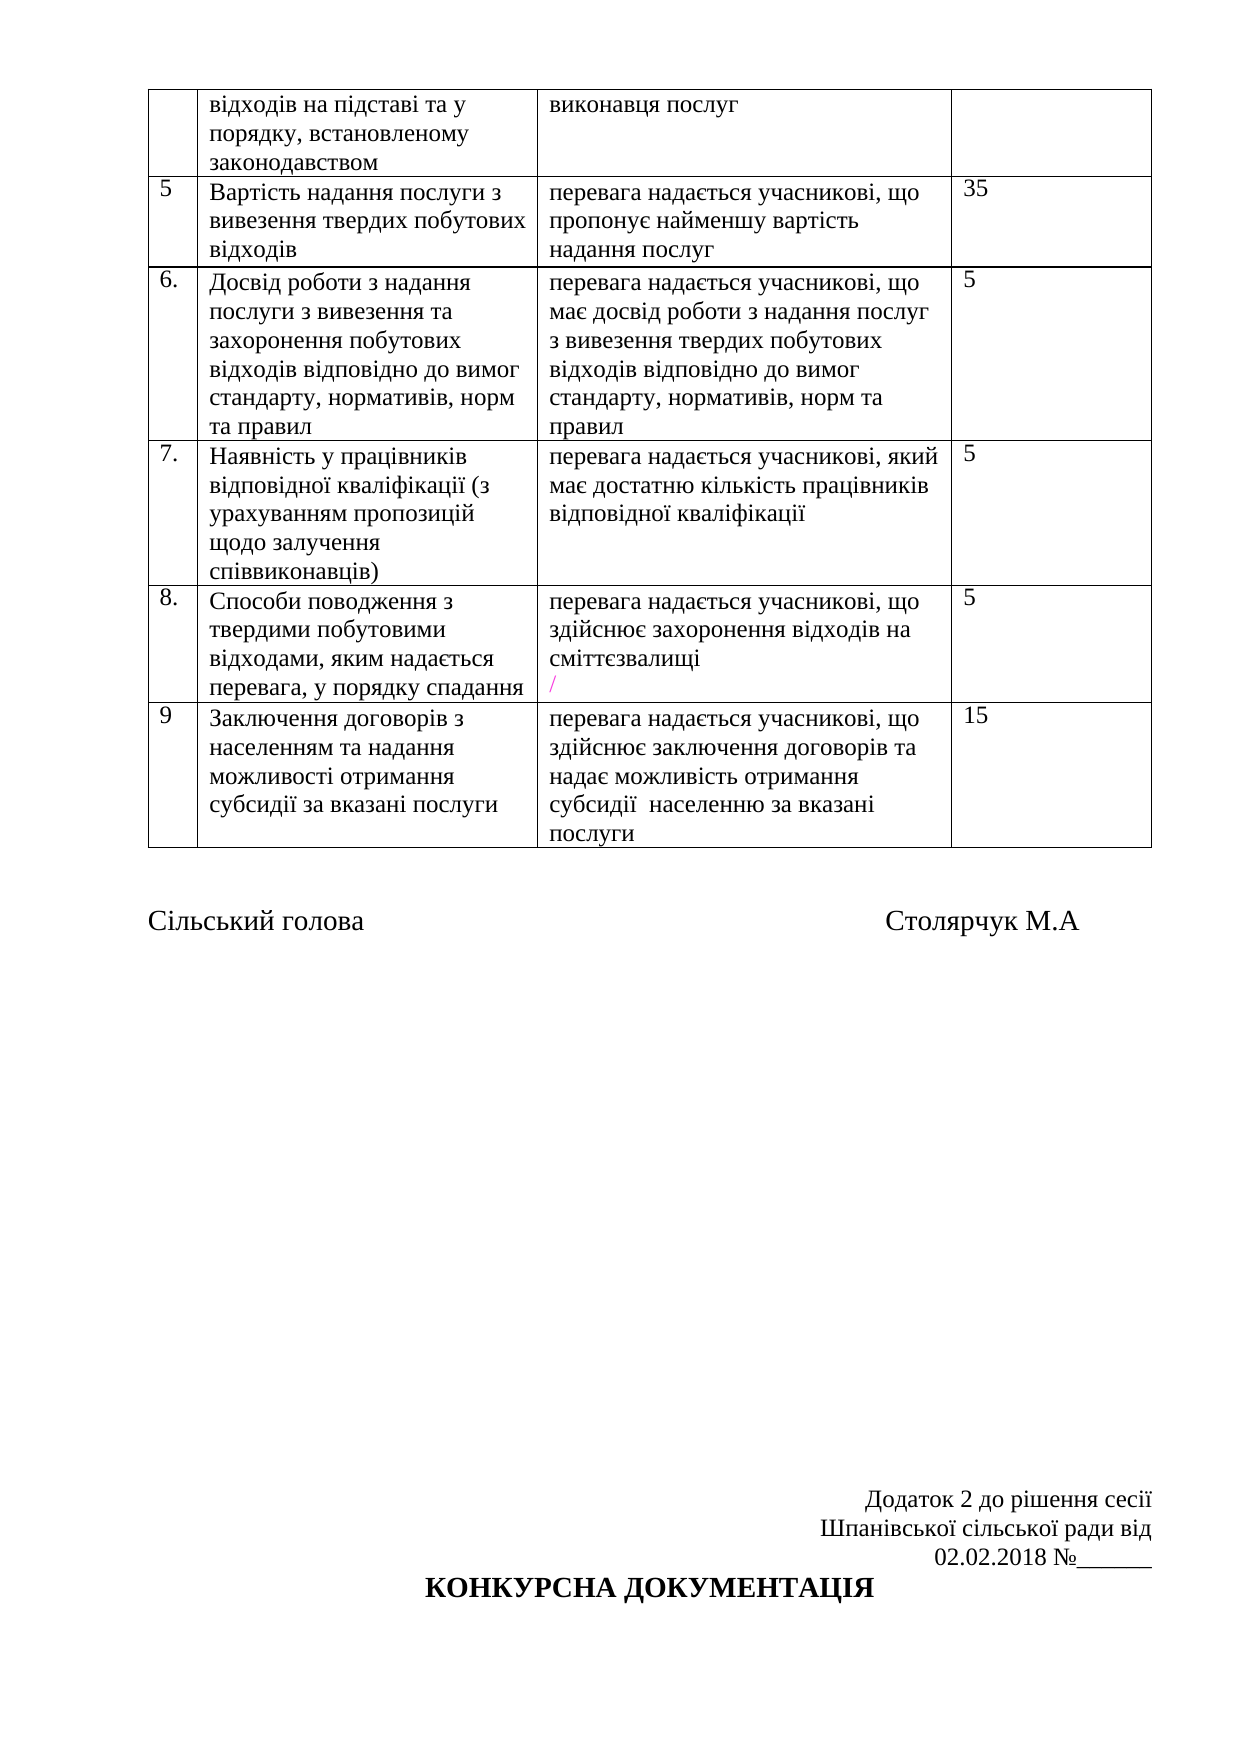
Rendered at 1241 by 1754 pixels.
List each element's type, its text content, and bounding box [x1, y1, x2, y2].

table_cell 15 [952, 703, 1151, 847]
table_cell 5 [952, 441, 1151, 585]
text Додаток 2 до рішення сесії Шпанівської сільської ради від 02.02.2018 №______ [811, 1484, 1152, 1570]
table_cell перевага надається учасникові, який має достатню кількість працівників відповідної кваліфікації [538, 441, 951, 585]
table_cell перевага надається учасникові, що має досвід роботи з надання послуг з вивезення твердих побутових відходів відповідно до вимог стандарту, нормативів, норм та правил [538, 268, 951, 440]
text Сільський голова Столярчук М.А [148, 903, 1152, 937]
table_cell Досвід роботи з надання послуги з вивезення та захоронення побутових відходів відповідно до вимог стандарту, нормативів, норм та правил [198, 268, 537, 440]
table_cell 5 [952, 586, 1151, 702]
table_cell 5 [952, 268, 1151, 440]
table_cell 8. [149, 586, 197, 702]
table_cell Вартість надання послуги з вивезення твердих побутових відходів [198, 177, 537, 266]
table_cell 4. [149, 90, 197, 176]
table_cell Способи поводження з твердими побутовими відходами, яким надається перевага, у порядку спадання [198, 586, 537, 702]
table_cell 5 [149, 177, 197, 266]
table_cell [538, 90, 951, 176]
table_cell перевага надається учасникові, що здійснює захоронення відходів на сміттєзвалищі / [538, 586, 951, 702]
table_cell перевага надається учасникові, що здійснює заключення договорів та надає можливість отримання субсидії населенню за вказані послуги [538, 703, 951, 847]
table_cell 9 [149, 703, 197, 847]
table_cell 35 [952, 177, 1151, 266]
table_cell Наявність у працівників відповідної кваліфікації (з урахуванням пропозицій щодо залучення співвиконавців) [198, 441, 537, 585]
table_cell 5 [952, 90, 1151, 176]
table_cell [198, 90, 537, 176]
table_cell 7. [149, 441, 197, 585]
table_cell 6. [149, 268, 197, 440]
text КОНКУРСНА ДОКУМЕНТАЦІЯ [148, 1570, 1152, 1604]
table_cell Заключення договорів з населенням та надання можливості отримання субсидії за вказані послуги [198, 703, 537, 847]
table_cell перевага надається учасникові, що пропонує найменшу вартість надання послуг [538, 177, 951, 266]
